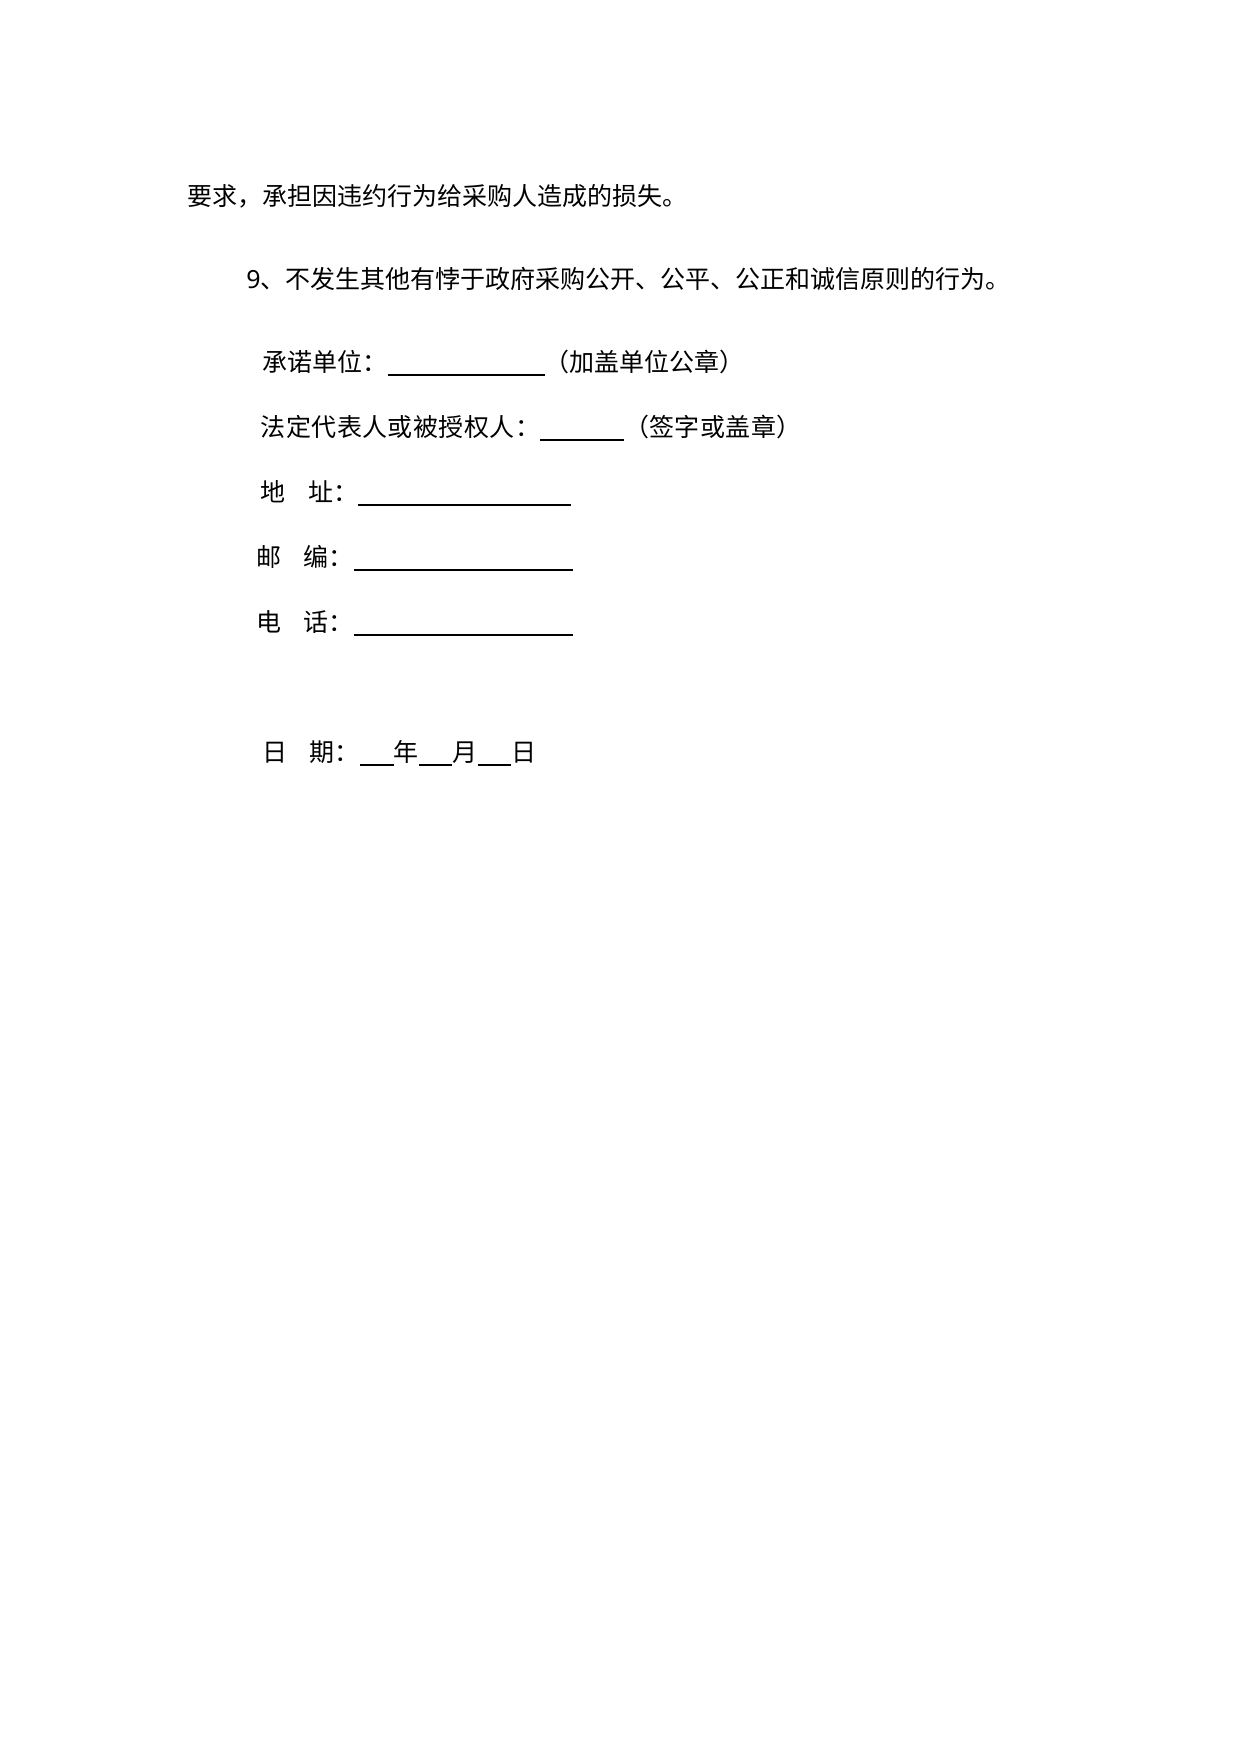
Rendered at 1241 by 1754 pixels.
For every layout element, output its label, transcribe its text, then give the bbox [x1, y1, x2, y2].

text 承诺单位： （加盖单位公章） [187, 328, 1053, 393]
text 日 期： 年 月 日 [187, 718, 996, 783]
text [187, 162, 1053, 227]
text 地 址： [261, 458, 1053, 523]
text 电 话： [256, 588, 1053, 653]
text 邮 编： [256, 523, 1053, 588]
text 法定代表人或被授权人： （签字或盖章） [261, 393, 1053, 458]
text 9、不发生其他有悖于政府采购公开、公平、公正和诚信原则的行为。 [246, 245, 1053, 310]
